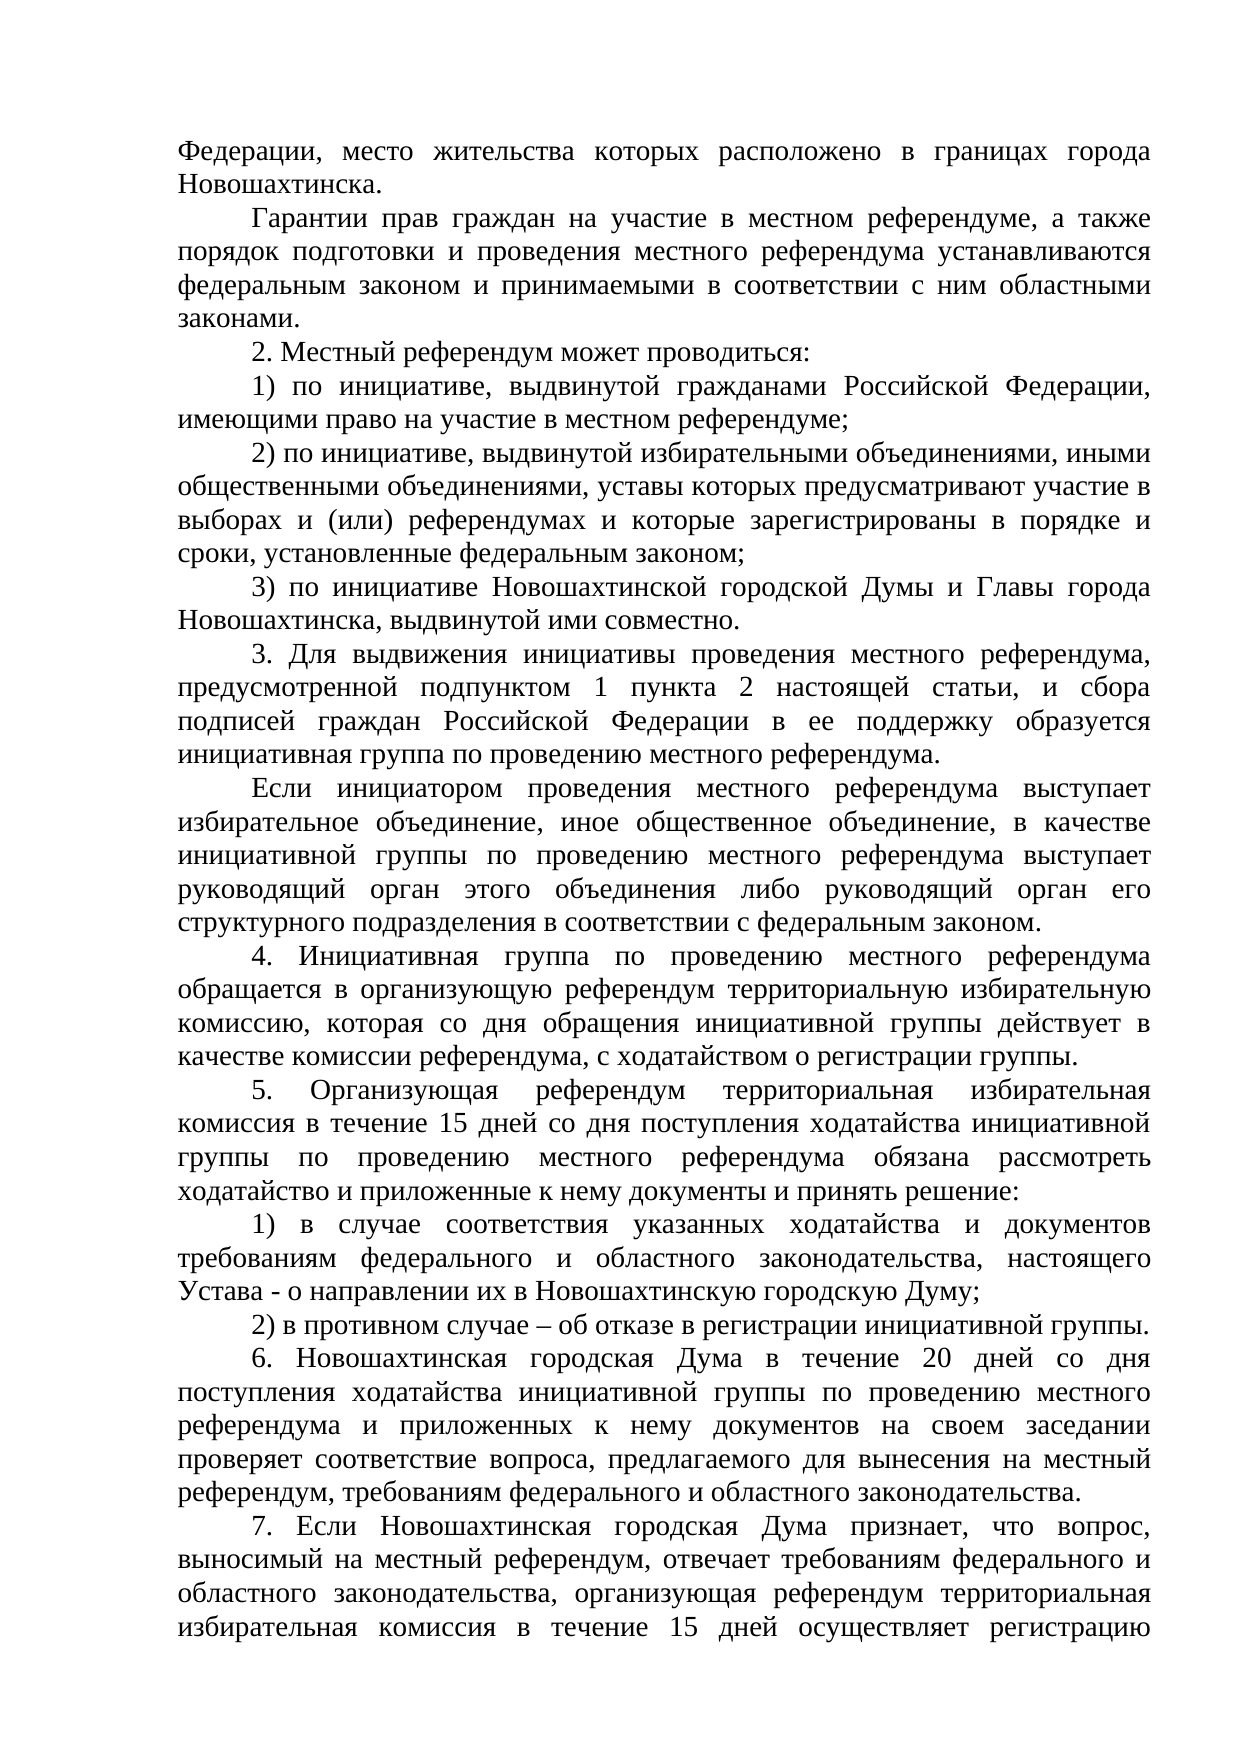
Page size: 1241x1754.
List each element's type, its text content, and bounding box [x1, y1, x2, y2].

text 3. Для выдвижения инициативы проведения местного референдума, предусмотренной подпунктом 1 пункта 2 настоящей статьи, и сбора подписей граждан Российской Федерации в ее поддержку образуется инициативная группа по проведению местного референдума. [177, 636, 1152, 770]
text 2. Местный референдум может проводиться: [177, 334, 1152, 368]
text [177, 1508, 1152, 1642]
text 2) по инициативе, выдвинутой избирательными объединениями, иными общественными объединениями, уставы которых предусматривают участие в выборах и (или) референдумах и которые зарегистрированы в порядке и сроки, установленные федеральным законом; [177, 435, 1152, 569]
text 6. Новошахтинская городская Дума в течение 20 дней со дня поступления ходатайства инициативной группы по проведению местного референдума и приложенных к нему документов на своем заседании проверяет соответствие вопроса, предлагаемого для вынесения на местный референдум, требованиям федерального и областного законодательства. [177, 1340, 1152, 1508]
text 1) по инициативе, выдвинутой гражданами Российской Федерации, имеющими право на участие в местном референдуме; [177, 368, 1152, 435]
text Гарантии прав граждан на участие в местном референдуме, а также порядок подготовки и проведения местного референдума устанавливаются федеральным законом и принимаемыми в соответствии с ним областными законами. [177, 200, 1152, 334]
text 5. Организующая референдум территориальная избирательная комиссия в течение 15 дней со дня поступления ходатайства инициативной группы по проведению местного референдума обязана рассмотреть ходатайство и приложенные к нему документы и принять решение: [177, 1072, 1152, 1206]
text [177, 133, 1152, 200]
text 1) в случае соответствия указанных ходатайства и документов требованиям федерального и областного законодательства, настоящего Устава - о направлении их в Новошахтинскую городскую Думу; [177, 1206, 1152, 1307]
text 4. Инициативная группа по проведению местного референдума обращается в организующую референдум территориальную избирательную комиссию, которая со дня обращения инициативной группы действует в качестве комиссии референдума, с ходатайством о регистрации группы. [177, 938, 1152, 1072]
text 2) в противном случае – об отказе в регистрации инициативной группы. [177, 1307, 1152, 1340]
text Если инициатором проведения местного референдума выступает избирательное объединение, иное общественное объединение, в качестве инициативной группы по проведению местного референдума выступает руководящий орган этого объединения либо руководящий орган его структурного подразделения в соответствии с федеральным законом. [177, 770, 1152, 938]
text 3) по инициативе Новошахтинской городской Думы и Главы города Новошахтинска, выдвинутой ими совместно. [177, 569, 1152, 636]
